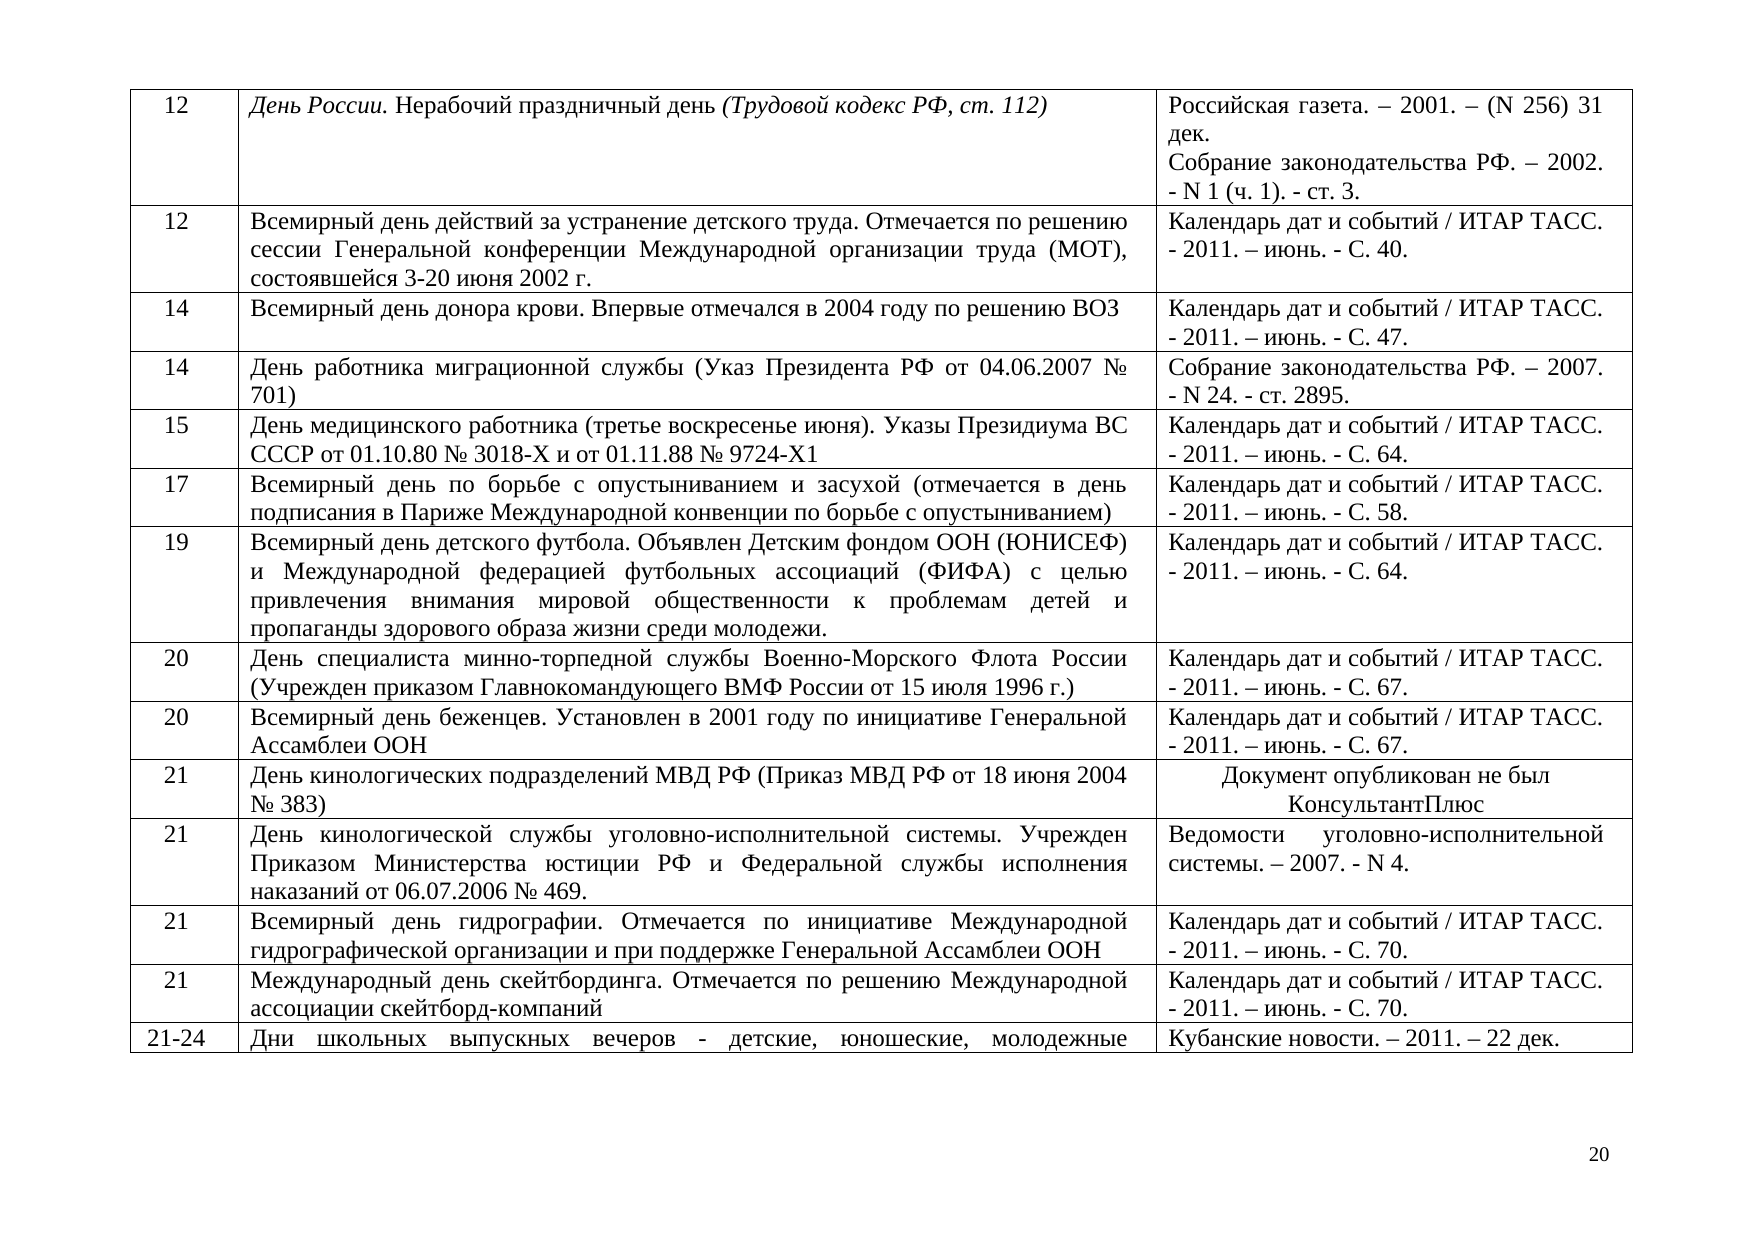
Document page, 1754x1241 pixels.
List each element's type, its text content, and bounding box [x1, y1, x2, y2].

table_cell 12 [131, 206, 238, 292]
table_cell Календарь дат и событий / ИТАР ТАСС. - 2011. – июнь. - С. 58. [1157, 469, 1632, 526]
table_cell 14 [131, 293, 238, 351]
table_cell 21 [131, 906, 238, 964]
table_cell Календарь дат и событий / ИТАР ТАСС. - 2011. – июнь. - С. 67. [1157, 643, 1632, 701]
table_cell Всемирный день по борьбе с опустыниванием и засухой (отмечается в день подписания в Париже Международной конвенции по борьбе с опустыниванием) [239, 469, 1156, 526]
table_cell 21-24 [131, 1023, 238, 1052]
table_cell Всемирный день донора крови. Впервые отмечался в 2004 году по решению ВОЗ [239, 293, 1156, 351]
table_cell 21 [131, 760, 238, 818]
table_cell Всемирный день детского футбола. Объявлен Детским фондом ООН (ЮНИСЕФ) и Международной федерацией футбольных ассоциаций (ФИФА) с целью привлечения внимания мировой общественности к проблемам детей и пропаганды здорового образа жизни среди молодежи. [239, 527, 1156, 642]
table_cell Календарь дат и событий / ИТАР ТАСС. - 2011. – июнь. - С. 47. [1157, 293, 1632, 351]
table_cell Международный день скейтбординга. Отмечается по решению Международной ассоциации скейтборд-компаний [239, 965, 1156, 1022]
table_cell Собрание законодательства РФ. – 2007. - N 24. - ст. 2895. [1157, 352, 1632, 409]
table_cell День медицинского работника (третье воскресенье июня). Указы Президиума ВС СССР от 01.10.80 № 3018-Х и от 01.11.88 № 9724-Х1 [239, 410, 1156, 468]
table_cell День специалиста минно-торпедной службы Военно-Морского Флота России (Учрежден приказом Главнокомандующего ВМФ России от 15 июля 1996 г.) [239, 643, 1156, 701]
table_cell 17 [131, 469, 238, 526]
table_cell Российская газета. – 2001. – (N 256) 31 дек. Собрание законодательства РФ. – 2002. - N 1 (ч. 1). - ст. 3. [1157, 90, 1632, 205]
table_cell 15 [131, 410, 238, 468]
table_cell 20 [131, 702, 238, 759]
table_cell Календарь дат и событий / ИТАР ТАСС. - 2011. – июнь. - С. 67. [1157, 702, 1632, 759]
table_cell 21 [131, 965, 238, 1022]
table_cell 21 [131, 819, 238, 905]
table_cell Ведомости уголовно-исполнительной системы. – 2007. - N 4. [1157, 819, 1632, 905]
table_cell 19 [131, 527, 238, 642]
table_cell Всемирный день действий за устранение детского труда. Отмечается по решению сессии Генеральной конференции Международной организации труда (МОТ), состоявшейся 3-20 июня 2002 г. [239, 206, 1156, 292]
table_cell Календарь дат и событий / ИТАР ТАСС. - 2011. – июнь. - С. 64. [1157, 527, 1632, 642]
table_cell День кинологических подразделений МВД РФ (Приказ МВД РФ от 18 июня 2004 № 383) [239, 760, 1156, 818]
table_cell Календарь дат и событий / ИТАР ТАСС. - 2011. – июнь. - С. 70. [1157, 906, 1632, 964]
table_cell 12 [131, 90, 238, 205]
table_cell Документ опубликован не был КонсультантПлюс [1157, 760, 1632, 818]
table_cell День работника миграционной службы (Указ Президента РФ от 04.06.2007 № 701) [239, 352, 1156, 409]
table_cell Всемирный день гидрографии. Отмечается по инициативе Международной гидрографической организации и при поддержке Генеральной Ассамблеи ООН [239, 906, 1156, 964]
table_cell Всемирный день беженцев. Установлен в 2001 году по инициативе Генеральной Ассамблеи ООН [239, 702, 1156, 759]
table_cell Календарь дат и событий / ИТАР ТАСС. - 2011. – июнь. - С. 70. [1157, 965, 1632, 1022]
table_cell Календарь дат и событий / ИТАР ТАСС. - 2011. – июнь. - С. 64. [1157, 410, 1632, 468]
table_cell 20 [131, 643, 238, 701]
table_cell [239, 1023, 1156, 1052]
table_cell День России. Нерабочий праздничный день (Трудовой кодекс РФ, ст. 112) [239, 90, 1156, 205]
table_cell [1157, 1023, 1632, 1052]
table_cell Календарь дат и событий / ИТАР ТАСС. - 2011. – июнь. - С. 40. [1157, 206, 1632, 292]
table_cell День кинологической службы уголовно-исполнительной системы. Учрежден Приказом Министерства юстиции РФ и Федеральной службы исполнения наказаний от 06.07.2006 № 469. [239, 819, 1156, 905]
table_cell 14 [131, 352, 238, 409]
